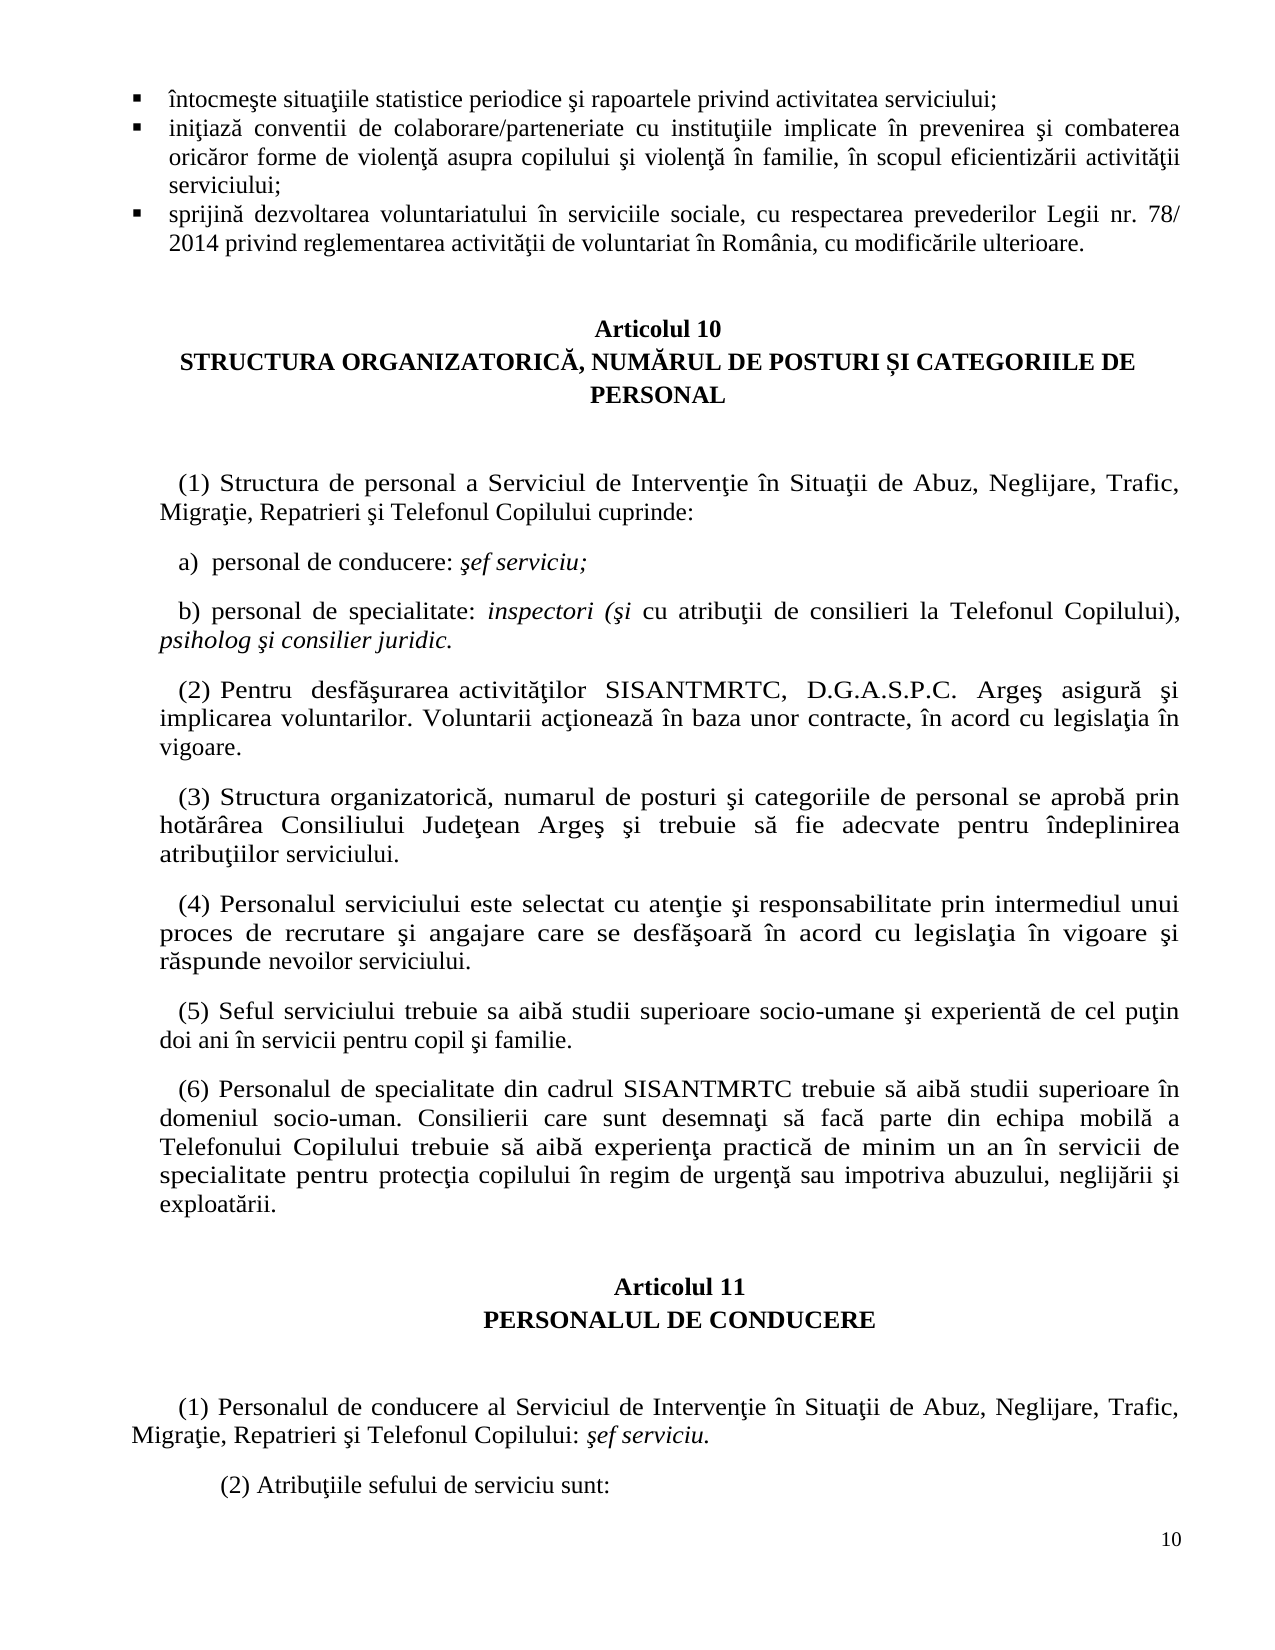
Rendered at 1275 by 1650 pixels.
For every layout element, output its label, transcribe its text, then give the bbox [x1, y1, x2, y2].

text Articolul 11 [159, 1272, 1181, 1301]
text (6) Personalul de specialitate din cadrul SISANTMRTC trebuie să aibă studii superioare în domeniul socio-uman. Consilierii care sunt desemnaţi să facă parte din echipa mobilă a Telefonului Copilului trebuie să aibă experienţa practică de minim un an în servicii de specialitate pentru protecţia copilului în regim de urgenţă sau impotriva abuzului, neglijării şi exploatării. [159, 1074, 1181, 1218]
text Articolul 10 [131, 314, 1184, 343]
text STRUCTURA ORGANIZATORICĂ, NUMĂRUL DE POSTURI ȘI CATEGORIILE DE PERSONAL [131, 347, 1184, 409]
text (1) Personalul de conducere al Serviciul de Intervenţie în Situaţii de Abuz, Neglijare, Trafic, Migraţie, Repatrieri şi Telefonul Copilului: şef serviciu. [131, 1392, 1181, 1449]
list sprijină dezvoltarea voluntariatului în serviciile sociale, cu respectarea prevederilor Legii nr. 78/ 2014 privind reglementarea activităţii de voluntariat în România, cu modificările ulterioare. [131, 199, 1181, 257]
text a) personal de conducere: şef serviciu; [159, 547, 1181, 576]
text (2) Atribuţiile sefului de serviciu sunt: [131, 1470, 1181, 1499]
text b) personal de specialitate: inspectori (şi cu atribuţii de consilieri la Telefonul Copilului), psiholog şi consilier juridic. [159, 596, 1181, 654]
list iniţiază conventii de colaborare/parteneriate cu instituţiile implicate în prevenirea şi combaterea oricăror forme de violenţă asupra copilului şi violenţă în familie, în scopul eficientizării activităţii serviciului; [131, 113, 1181, 199]
text (2) Pentru desfăşurarea activităţilor SISANTMRTC, D.G.A.S.P.C. Argeş asigură şi implicarea voluntarilor. Voluntarii acţionează în baza unor contracte, în acord cu legislaţia în vigoare. [159, 675, 1181, 761]
text (4) Personalul serviciului este selectat cu atenţie şi responsabilitate prin intermediul unui proces de recrutare şi angajare care se desfăşoară în acord cu legislaţia în vigoare şi răspunde nevoilor serviciului. [159, 889, 1181, 975]
text (1) Structura de personal a Serviciul de Intervenţie în Situaţii de Abuz, Neglijare, Trafic, Migraţie, Repatrieri şi Telefonul Copilului cuprinde: [159, 468, 1181, 526]
text PERSONALUL DE CONDUCERE [159, 1305, 1181, 1334]
text (3) Structura organizatorică, numarul de posturi şi categoriile de personal se aprobă prin hotărârea Consiliului Judeţean Argeş şi trebuie să fie adecvate pentru îndeplinirea atribuţiilor serviciului. [159, 782, 1181, 868]
list întocmeşte situaţiile statistice periodice şi rapoartele privind activitatea serviciului; [131, 84, 1181, 113]
text (5) Seful serviciului trebuie sa aibă studii superioare socio-umane şi experientă de cel puţin doi ani în servicii pentru copil şi familie. [159, 996, 1181, 1053]
